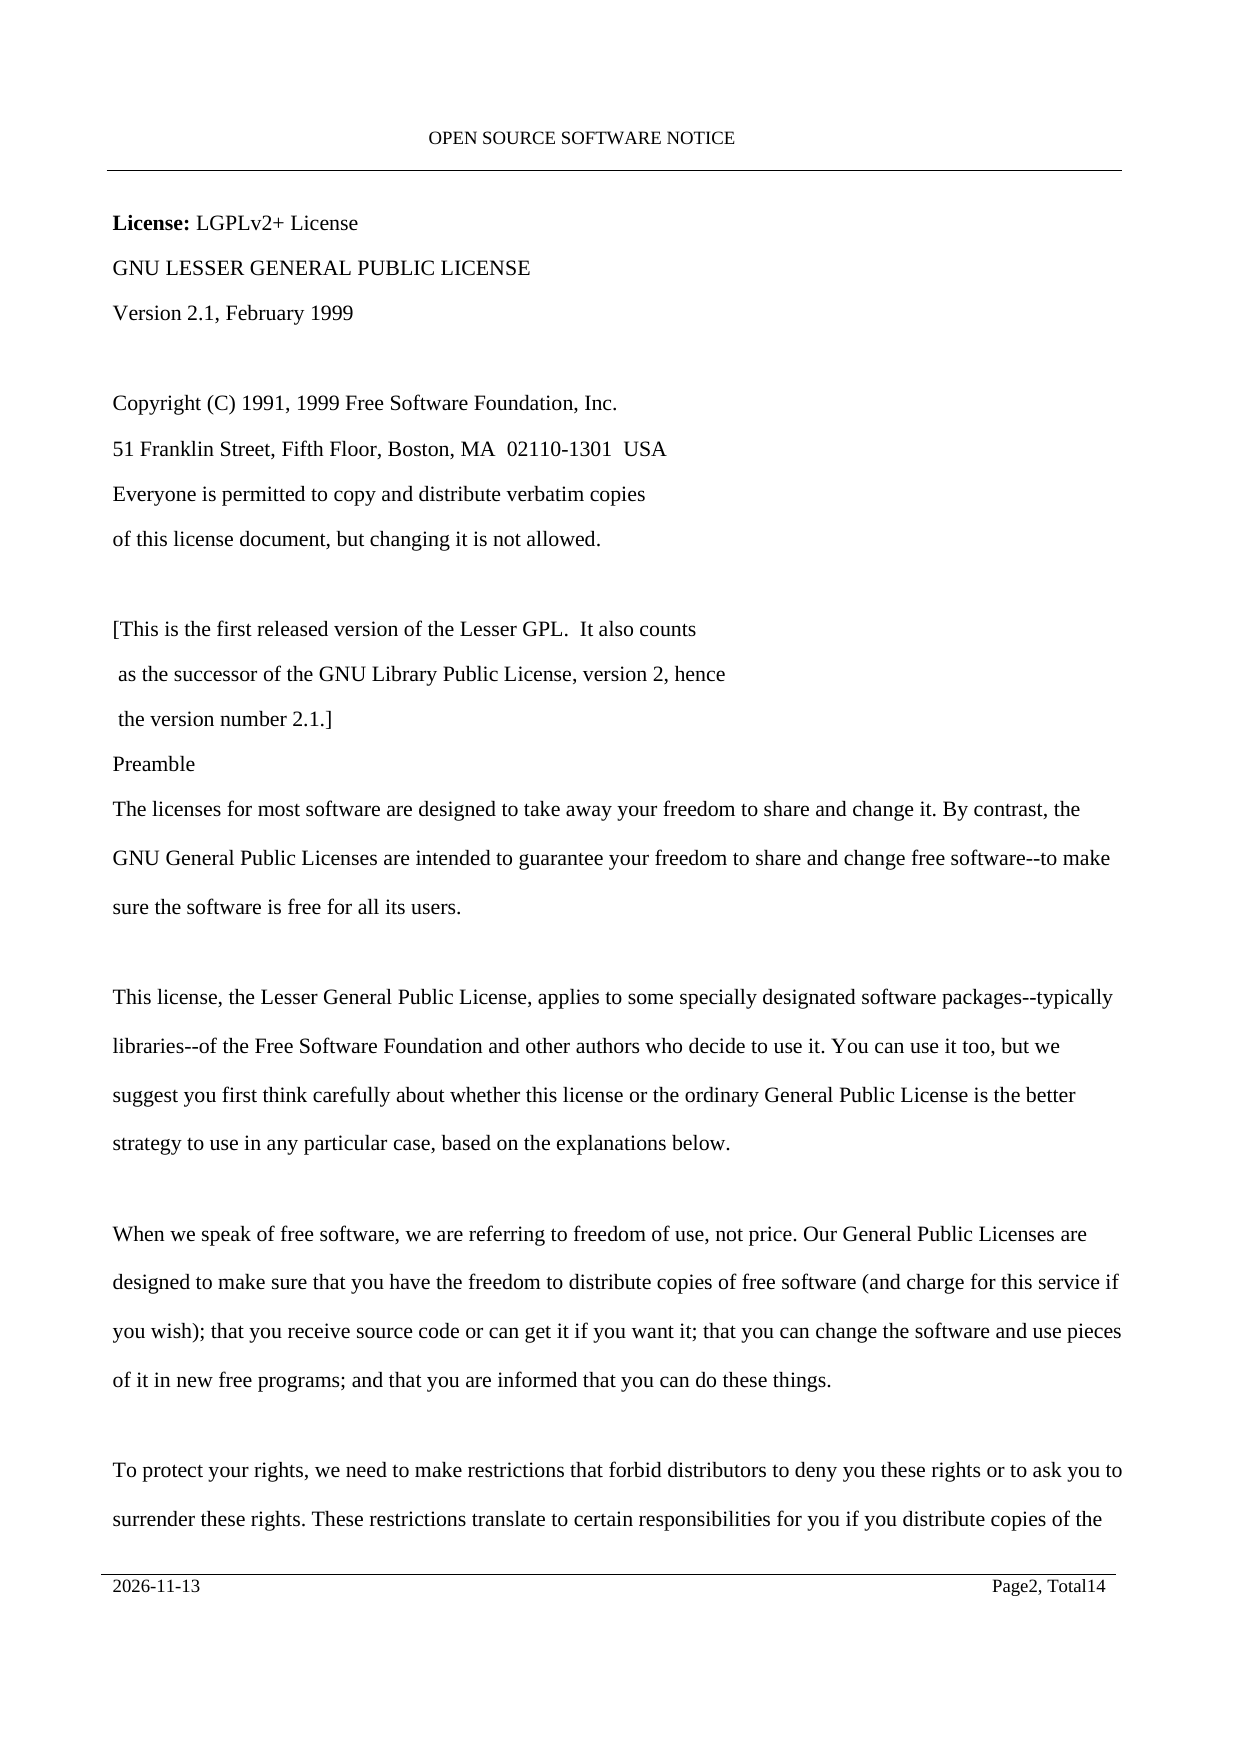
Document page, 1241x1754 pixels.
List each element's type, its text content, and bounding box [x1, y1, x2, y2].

text This license, the Lesser General Public License, applies to some specially designated software packages--typically libraries--of the Free Software Foundation and other authors who decide to use it. You can use it too, but we suggest you first think carefully about whether this license or the ordinary General Public License is the better strategy to use in any particular case, based on the explanations below. [112, 980, 1128, 1159]
text Everyone is permitted to copy and distribute verbatim copies [112, 477, 1128, 509]
text as the successor of the GNU Library Public License, version 2, hence [112, 657, 1128, 690]
text the version number 2.1.] [112, 702, 1128, 735]
text [This is the first released version of the Lesser GPL. It also counts [112, 612, 1128, 645]
text License: LGPLv2+ License [112, 206, 1128, 239]
text Preamble [112, 748, 1128, 780]
text Version 2.1, February 1999 [112, 297, 1128, 329]
text GNU LESSER GENERAL PUBLIC LICENSE [112, 251, 1128, 284]
text 51 Franklin Street, Fifth Floor, Boston, MA 02110-1301 USA [112, 432, 1128, 464]
text When we speak of free software, we are referring to freedom of use, not price. Our General Public Licenses are designed to make sure that you have the freedom to distribute copies of free software (and charge for this service if you wish); that you receive source code or can get it if you want it; that you can change the software and use pieces of it in new free programs; and that you are informed that you can do these things. [112, 1217, 1128, 1396]
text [112, 387, 1128, 419]
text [112, 1453, 1128, 1534]
text The licenses for most software are designed to take away your freedom to share and change it. By contrast, the GNU General Public Licenses are intended to guarantee your freedom to share and change free software--to make sure the software is free for all its users. [112, 793, 1128, 923]
text of this license document, but changing it is not allowed. [112, 522, 1128, 554]
